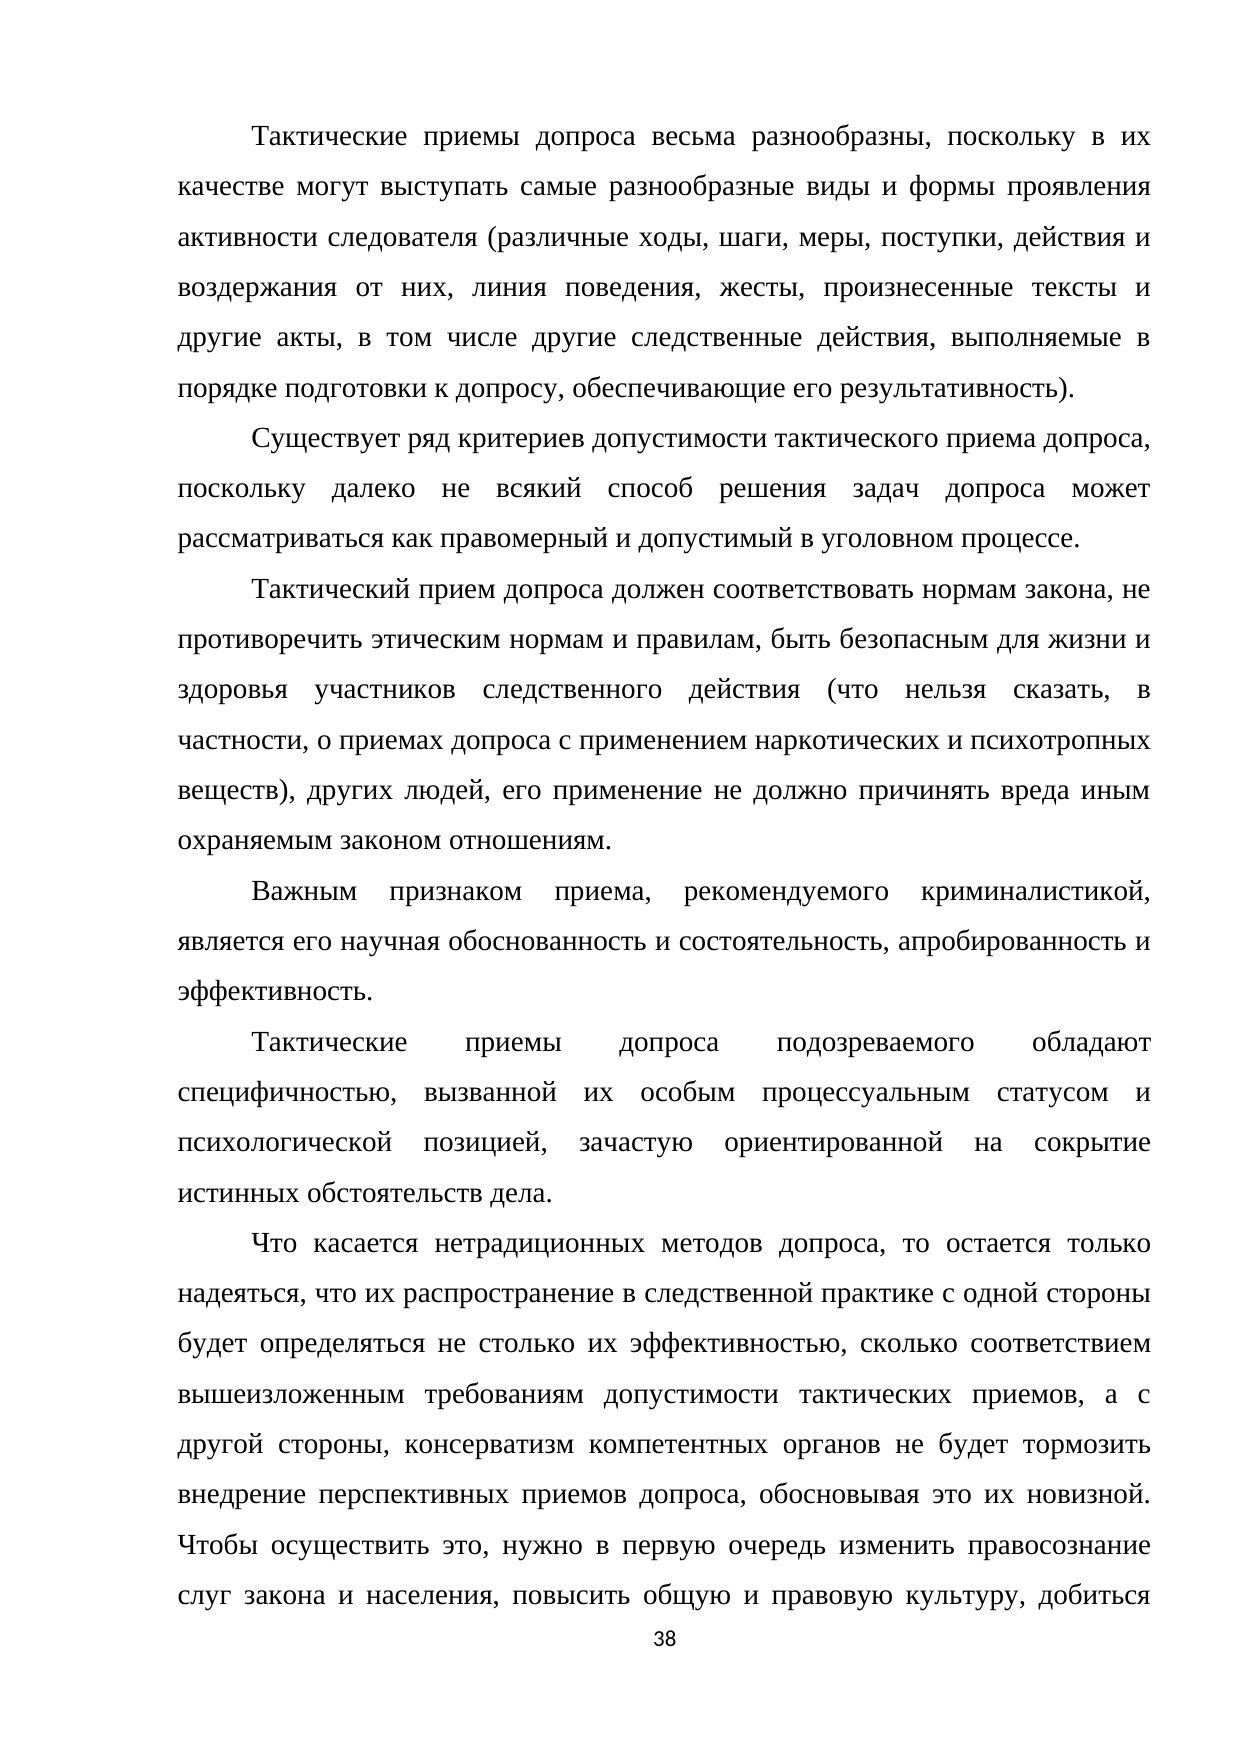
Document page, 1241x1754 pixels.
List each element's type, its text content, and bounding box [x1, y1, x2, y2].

text Тактические приемы допроса весьма разнообразны, поскольку в их качестве могут выступать самые разнообразные виды и формы проявления активности следователя (различные ходы, шаги, меры, поступки, действия и воздержания от них, линия поведения, жесты, произнесенные тексты и другие акты, в том числе другие следственные действия, выполняемые в порядке подготовки к допросу, обеспечивающие его результативность). [177, 118, 1152, 403]
text Существует ряд критериев допустимости тактического приема допроса, поскольку далеко не всякий способ решения задач допроса может рассматриваться как правомерный и допустимый в уголовном процессе. [177, 420, 1152, 554]
text Важным признаком приема, рекомендуемого криминалистикой, является его научная обоснованность и состоятельность, апробированность и эффективность. [177, 873, 1152, 1007]
text Тактические приемы допроса подозреваемого обладают специфичностью, вызванной их особым процессуальным статусом и психологической позицией, зачастую ориентированной на сокрытие истинных обстоятельств дела. [177, 1024, 1152, 1208]
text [177, 1225, 1152, 1611]
text Тактический прием допроса должен соответствовать нормам закона, не противоречить этическим нормам и правилам, быть безопасным для жизни и здоровья участников следственного действия (что нельзя сказать, в частности, о приемах допроса с применением наркотических и психотропных веществ), других людей, его применение не должно причинять вреда иным охраняемым законом отношениям. [177, 571, 1152, 856]
